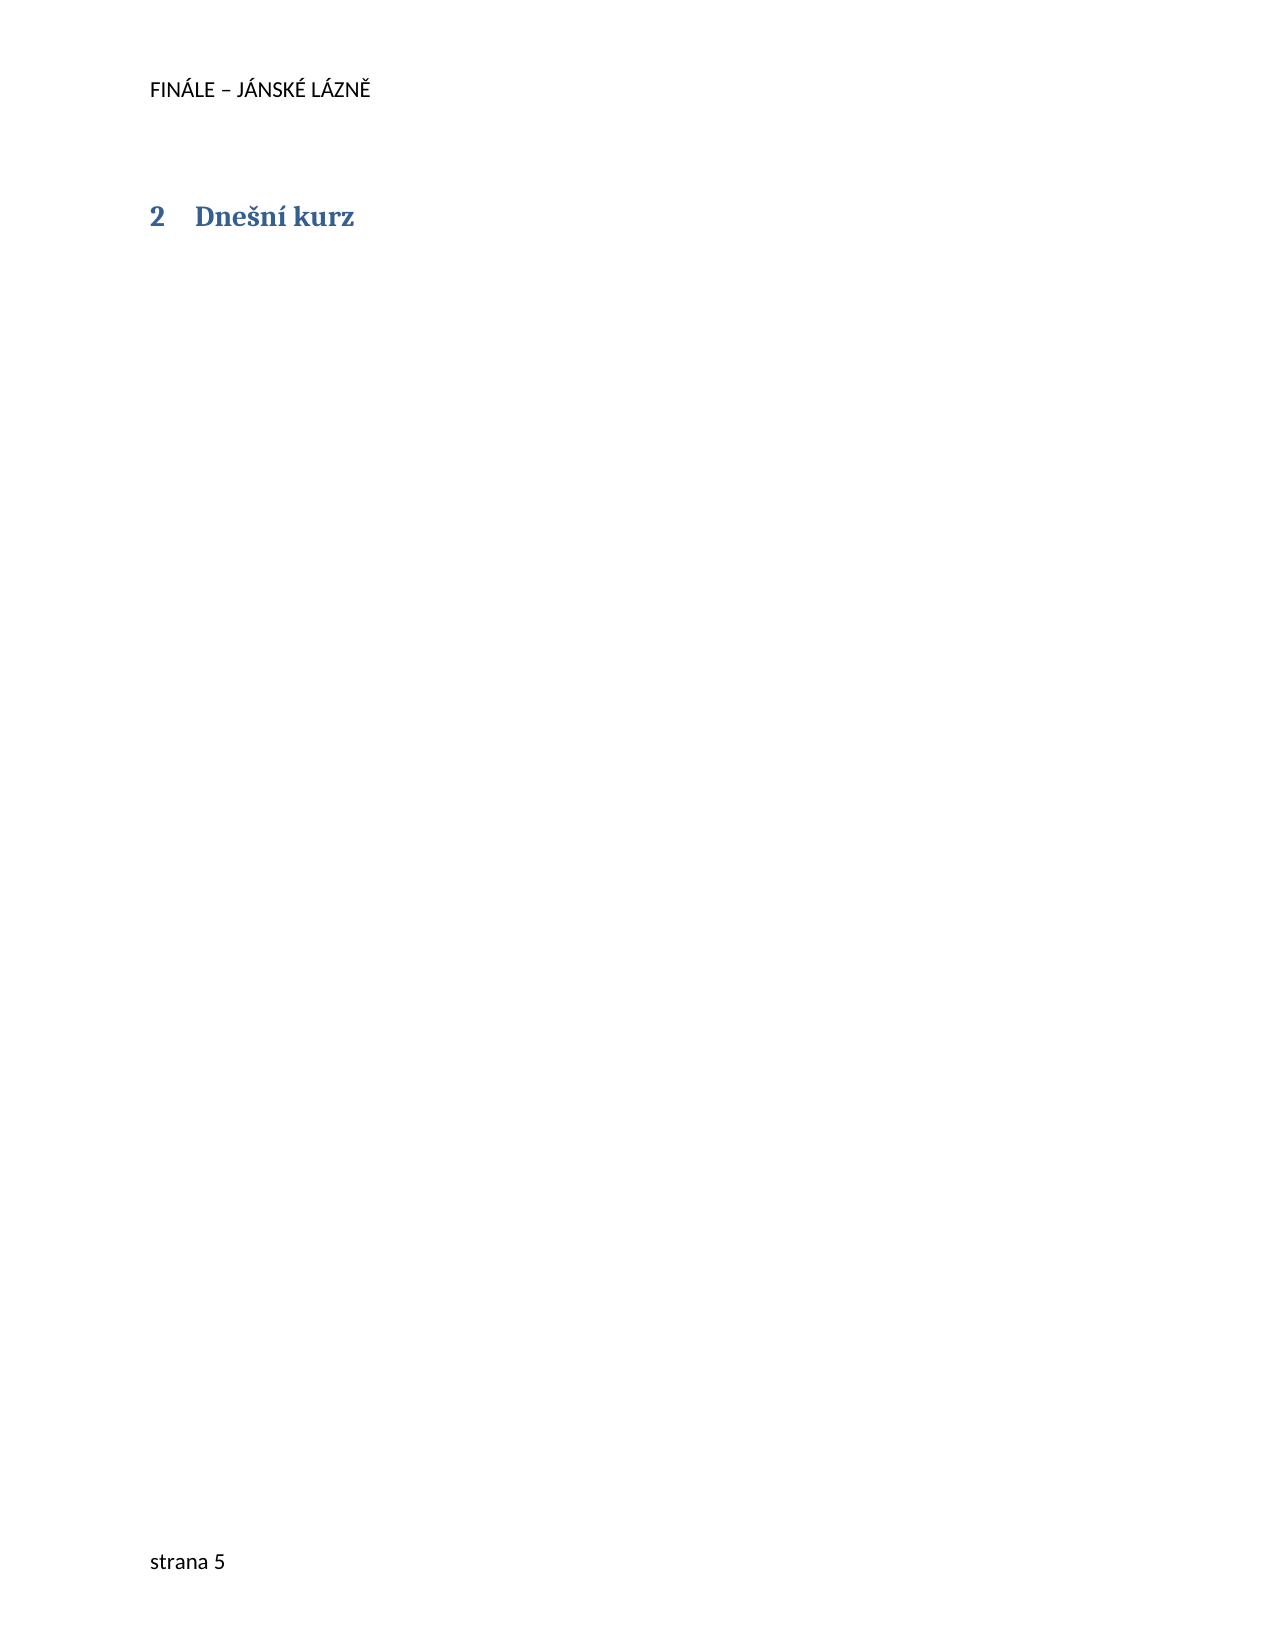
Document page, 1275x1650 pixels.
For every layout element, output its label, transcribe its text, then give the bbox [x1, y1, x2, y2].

subtitle Dnešní kurz [150, 200, 1125, 233]
